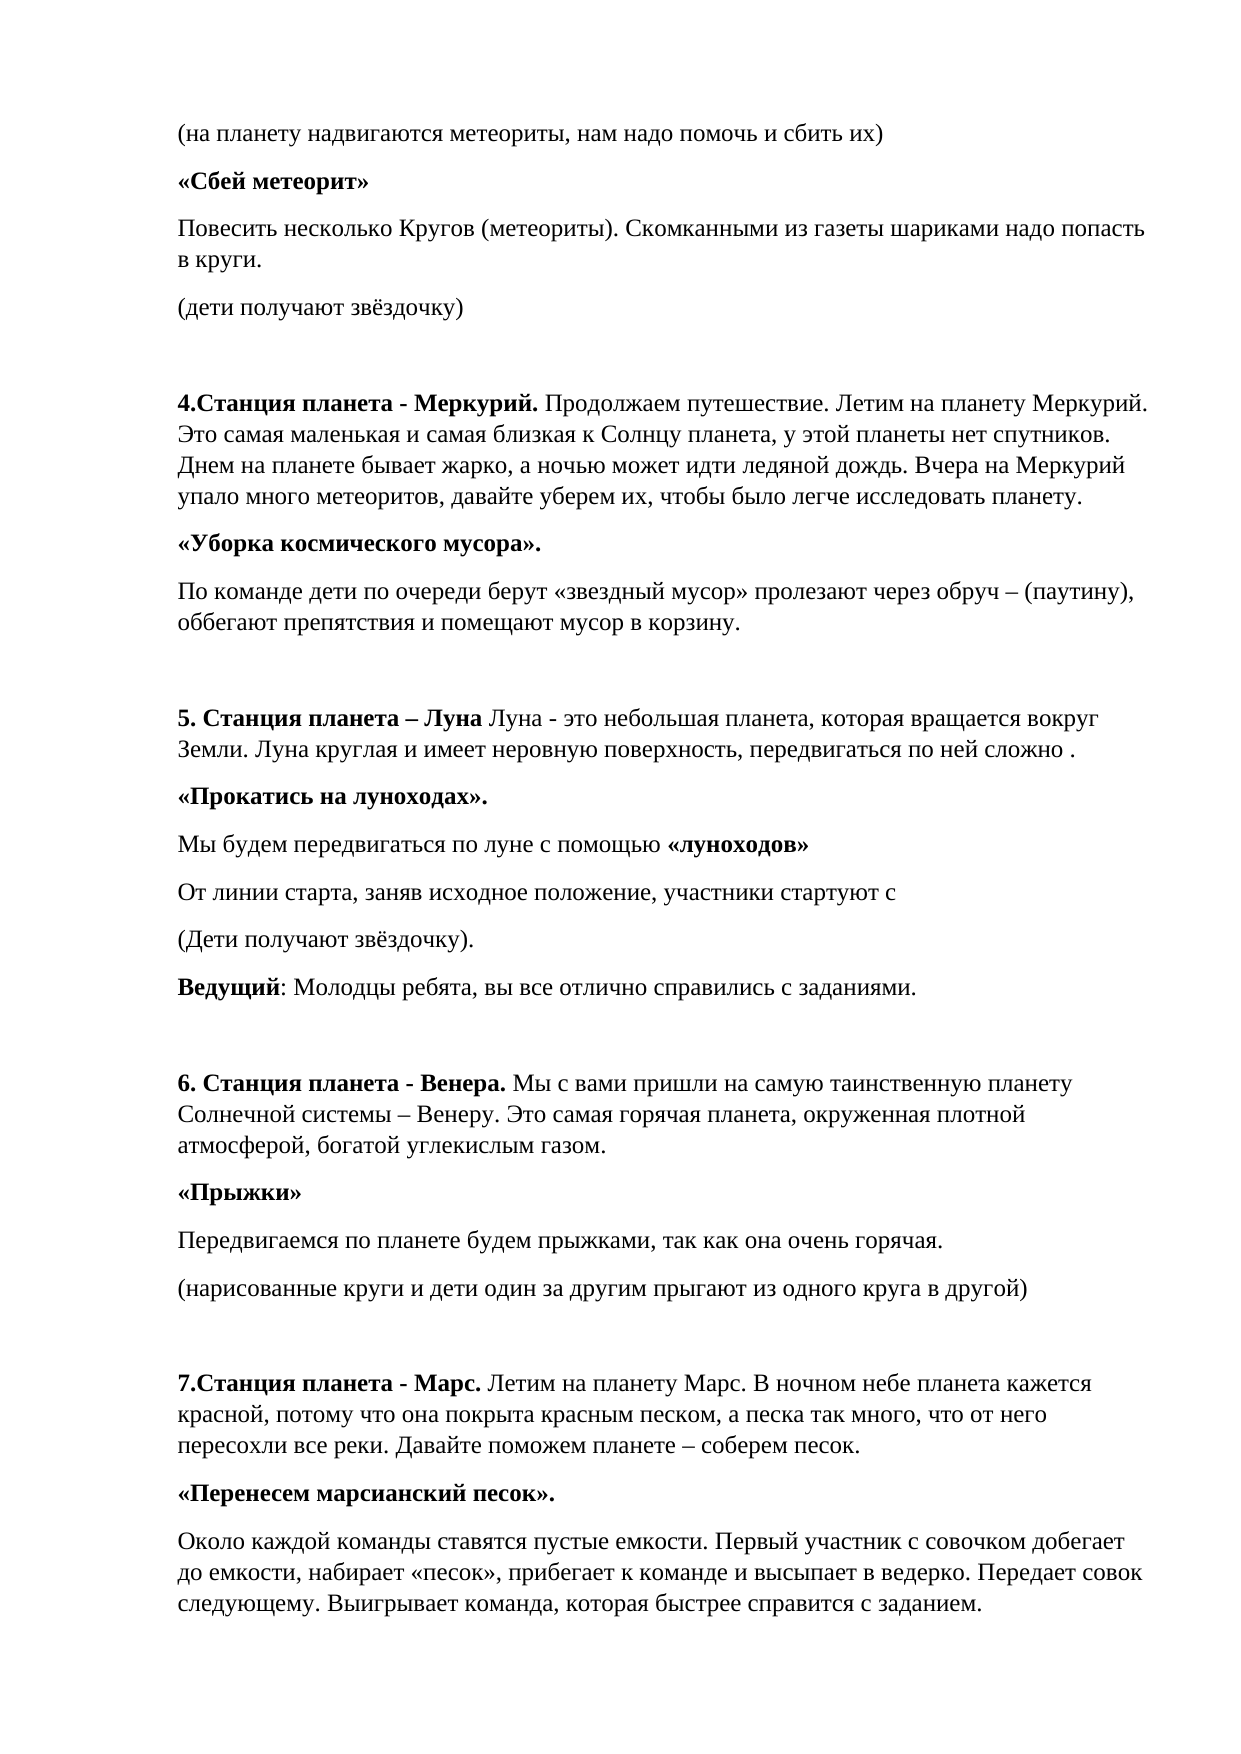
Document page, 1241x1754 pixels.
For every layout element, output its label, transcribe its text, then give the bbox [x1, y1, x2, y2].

text «Уборка космического мусора». [177, 528, 1152, 557]
text 7.Станция планета - Марс. Летим на планету Марс. В ночном небе планета кажется красной, потому что она покрыта красным песком, а песка так много, что от него пересохли все реки. Давайте поможем планете – соберем песок. [177, 1368, 1152, 1459]
text «Прокатись на луноходах». [177, 781, 1152, 810]
text Мы будем передвигаться по луне с помощью «луноходов» [177, 829, 1152, 858]
text Повесить несколько Кругов (метеориты). Скомканными из газеты шариками надо попасть в круги. [177, 213, 1152, 273]
text 4.Станция планета - Меркурий. Продолжаем путешествие. Летим на планету Меркурий. Это самая маленькая и самая близкая к Солнцу планета, у этой планеты нет спутников. Днем на планете бывает жарко, а ночью может идти ледяной дождь. Вчера на Меркурий упало много метеоритов, давайте уберем их, чтобы было легче исследовать планету. [177, 388, 1152, 509]
text По команде дети по очереди берут «звездный мусор» пролезают через обруч – (паутину), оббегают препятствия и помещают мусор в корзину. [177, 576, 1152, 636]
text (Дети получают звёздочку). [177, 924, 1152, 953]
text (на планету надвигаются метеориты, нам надо помочь и сбить их) [177, 118, 1152, 147]
text Около каждой команды ставятся пустые емкости. Первый участник с совочком добегает до емкости, набирает «песок», прибегает к команде и высыпает в ведерко. Передает совок следующему. Выигрывает команда, которая быстрее справится с заданием. [177, 1526, 1152, 1617]
text (нарисованные круги и дети один за другим прыгают из одного круга в другой) [177, 1273, 1152, 1302]
text Передвигаемся по планете будем прыжками, так как она очень горячая. [177, 1225, 1152, 1254]
text (дети получают звёздочку) [177, 292, 1152, 321]
text 5. Станция планета – Луна Луна - это небольшая планета, которая вращается вокруг Земли. Луна круглая и имеет неровную поверхность, передвигаться по ней сложно . [177, 703, 1152, 762]
text «Прыжки» [177, 1177, 1152, 1206]
text Ведущий: Молодцы ребята, вы все отлично справились с заданиями. [177, 972, 1152, 1001]
text «Сбей метеорит» [177, 166, 1152, 194]
text «Перенесем марсианский песок». [177, 1478, 1152, 1507]
text 6. Станция планета - Венера. Мы с вами пришли на самую таинственную планету Солнечной системы – Венеру. Это самая горячая планета, окруженная плотной атмосферой, богатой углекислым газом. [177, 1068, 1152, 1158]
text От линии старта, заняв исходное положение, участники стартуют с [177, 877, 1152, 906]
